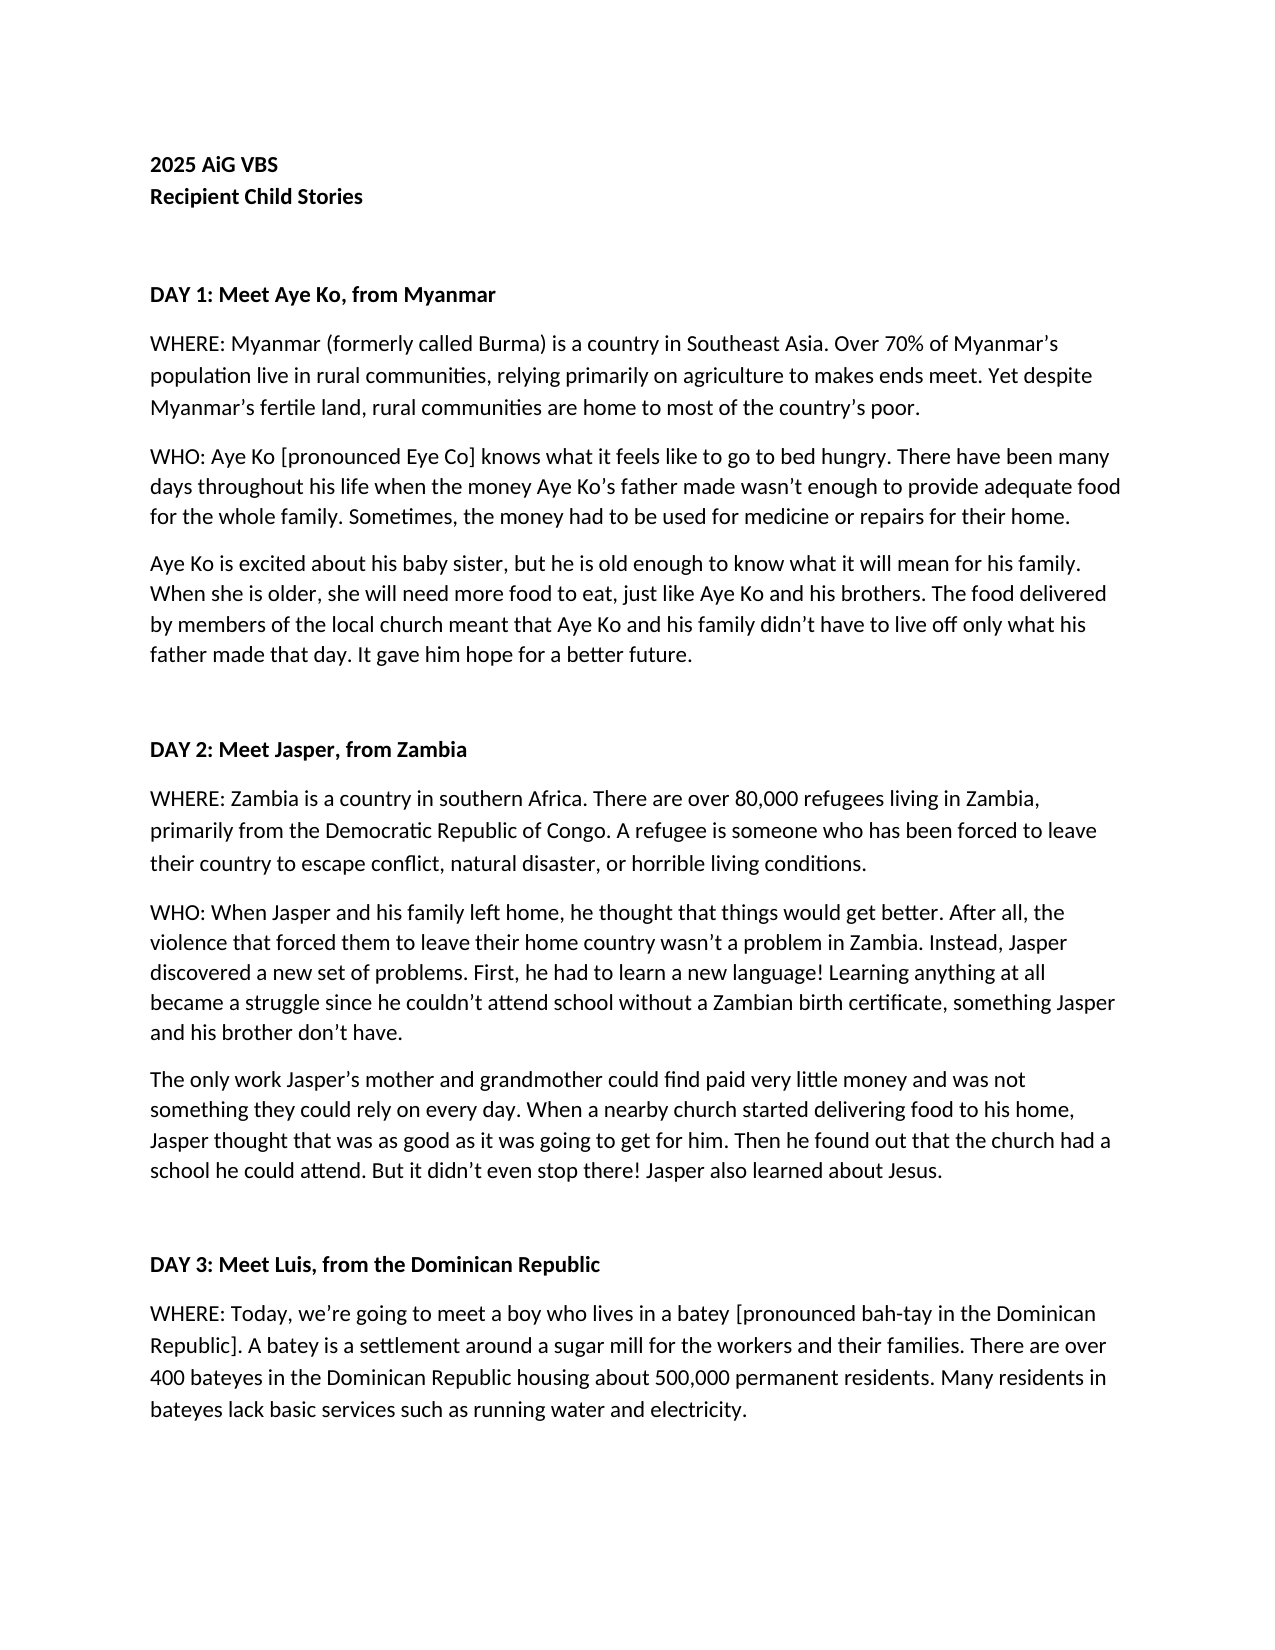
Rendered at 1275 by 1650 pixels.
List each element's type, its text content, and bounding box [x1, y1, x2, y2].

text WHERE: Today, we’re going to meet a boy who lives in a batey [pronounced bah-tay in the Dominican Republic]. A batey is a settlement around a sugar mill for the workers and their families. There are over 400 bateyes in the Dominican Republic housing about 500,000 permanent residents. Many residents in bateyes lack basic services such as running water and electricity. [150, 1299, 1125, 1423]
text DAY 1: Meet Aye Ko, from Myanmar [150, 280, 1125, 308]
text DAY 2: Meet Jasper, from Zambia [150, 736, 1125, 764]
text The only work Jasper’s mother and grandmother could find paid very little money and was not something they could rely on every day. When a nearby church started delivering food to his home, Jasper thought that was as good as it was going to get for him. Then he found out that the church had a school he could attend. But it didn’t even stop there! Jasper also learned about Jesus. [150, 1065, 1125, 1184]
text Recipient Child Stories [150, 182, 1125, 210]
text WHO: When Jasper and his family left home, he thought that things would get better. After all, the violence that forced them to leave their home country wasn’t a problem in Zambia. Instead, Jasper discovered a new set of problems. First, he had to learn a new language! Learning anything at all became a struggle since he couldn’t attend school without a Zambian birth certificate, something Jasper and his brother don’t have. [150, 898, 1125, 1047]
text DAY 3: Meet Luis, from the Dominican Republic [150, 1250, 1125, 1278]
text WHO: Aye Ko [pronounced Eye Co] knows what it feels like to go to bed hungry. There have been many days throughout his life when the money Aye Ko’s father made wasn’t enough to provide adequate food for the whole family. Sometimes, the money had to be used for medicine or repairs for their home. [150, 442, 1125, 530]
text WHERE: Zambia is a country in southern Africa. There are over 80,000 refugees living in Zambia, primarily from the Democratic Republic of Congo. A refugee is someone who has been forced to leave their country to escape conflict, natural disaster, or horrible living conditions. [150, 784, 1125, 877]
text WHERE: Myanmar (formerly called Burma) is a country in Southeast Asia. Over 70% of Myanmar’s population live in rural communities, relying primarily on agriculture to makes ends meet. Yet despite Myanmar’s fertile land, rural communities are home to most of the country’s poor. [150, 329, 1125, 421]
text 2025 AiG VBS [150, 150, 1125, 178]
text Aye Ko is excited about his baby sister, but he is old enough to know what it will mean for his family. When she is older, she will need more food to eat, just like Aye Ko and his brothers. The food delivered by members of the local church meant that Aye Ko and his family didn’t have to live off only what his father made that day. It gave him hope for a better future. [150, 549, 1125, 668]
